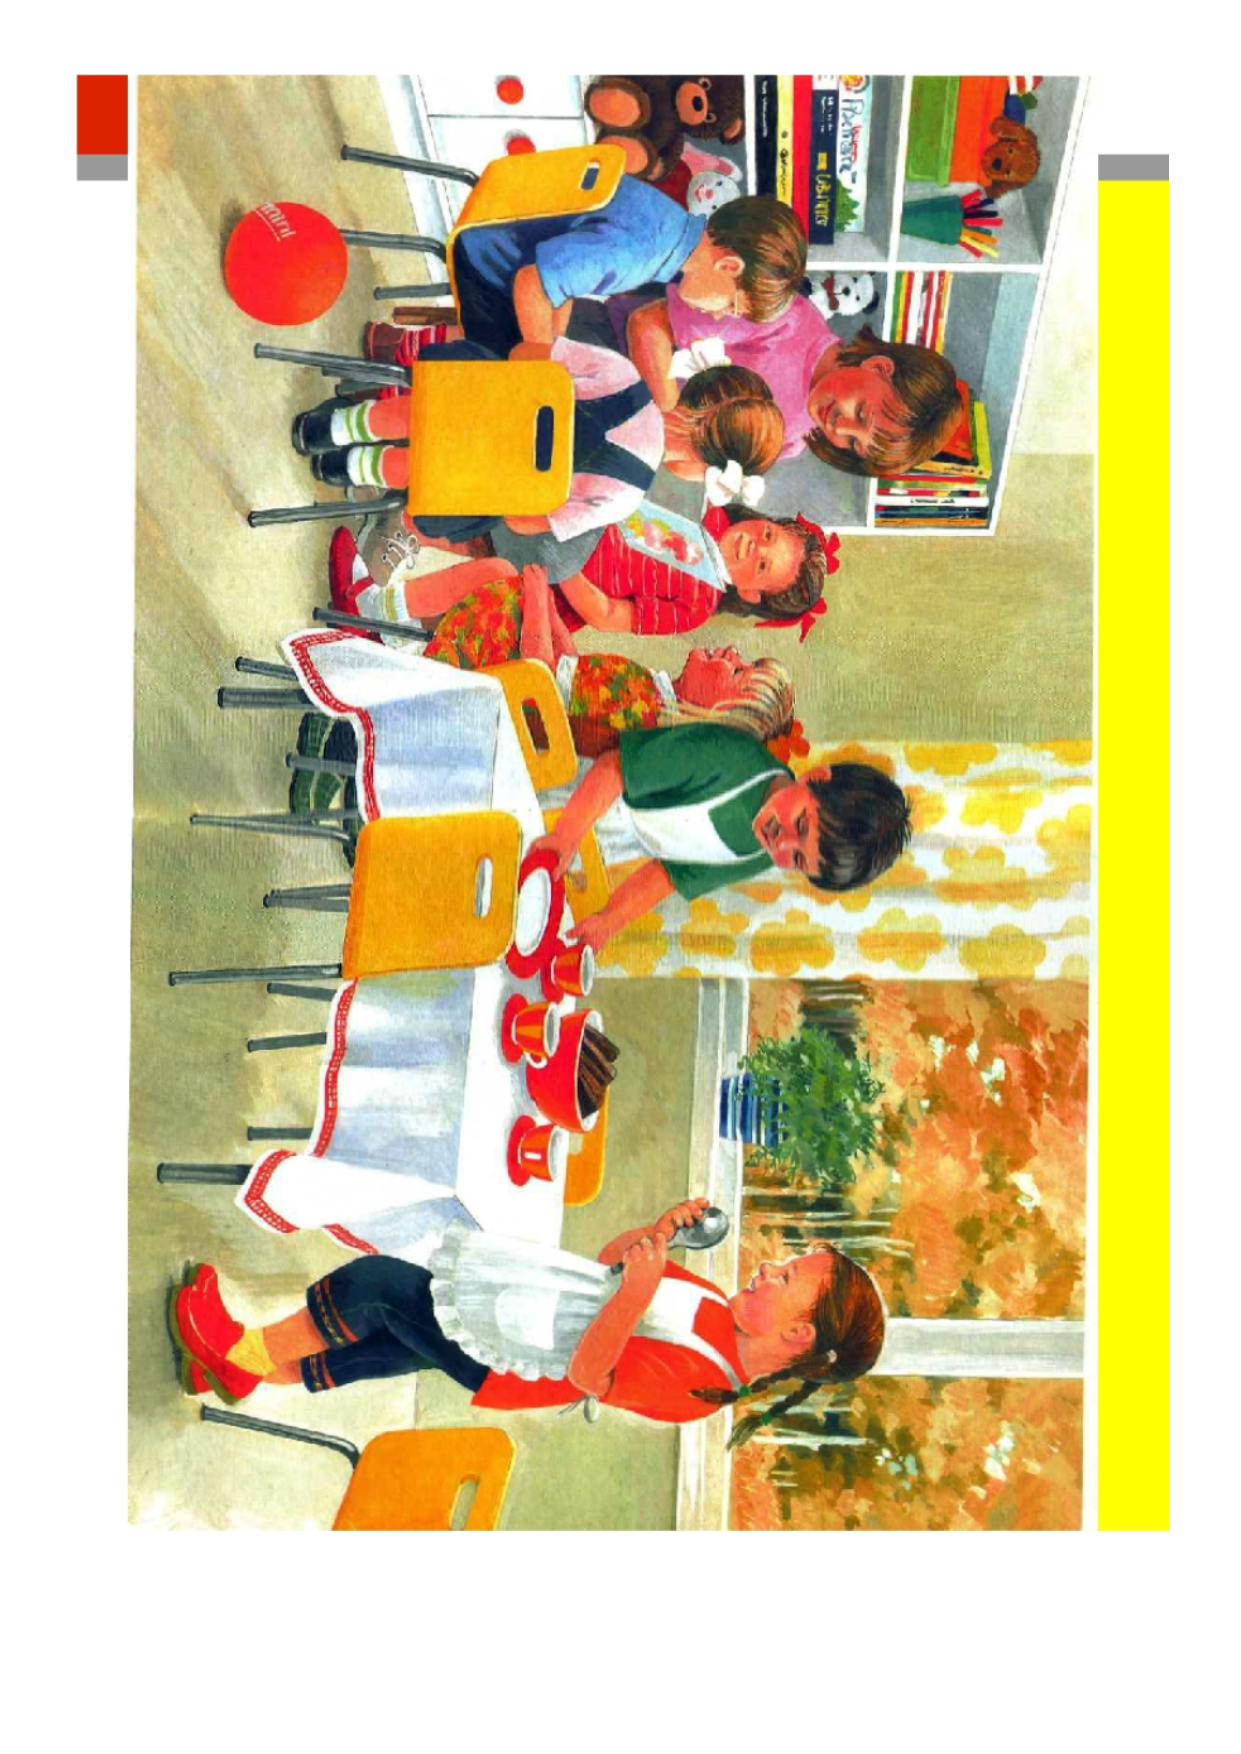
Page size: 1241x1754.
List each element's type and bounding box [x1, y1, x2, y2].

picture [77, 76, 1169, 1531]
